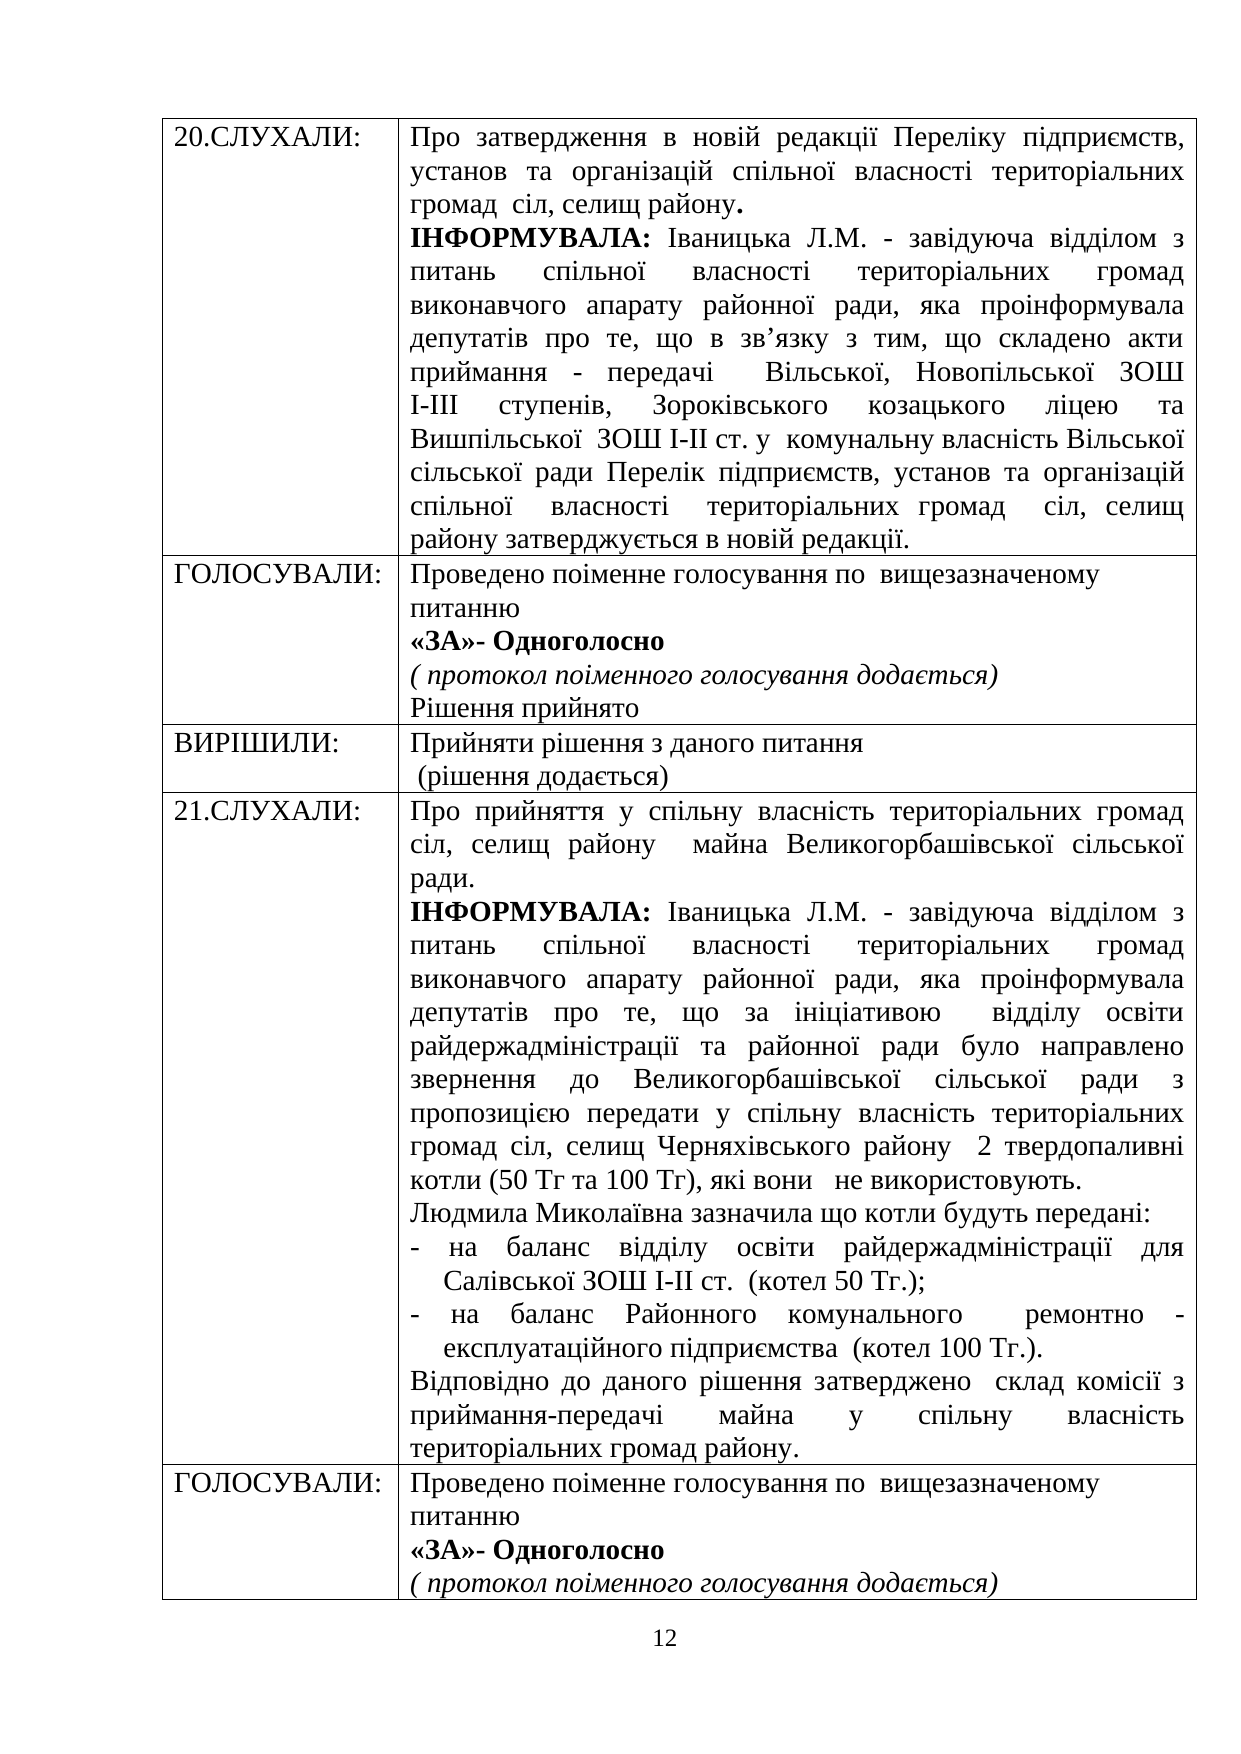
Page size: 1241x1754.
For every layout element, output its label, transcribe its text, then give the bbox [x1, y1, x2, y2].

table_cell 20.СЛУХАЛИ: [163, 119, 398, 555]
table_cell 21.СЛУХАЛИ: [163, 793, 398, 1464]
table_cell Про прийняття у спільну власність територіальних громад сіл, селищ району майна Великогорбашівської сільської ради. ІНФОРМУВАЛА: Іваницька Л.М. - завідуюча відділом з питань спільної власності територіальних громад виконавчого апарату районної ради, яка проінформувала депутатів про те, що за ініціативою відділу освіти райдержадміністрації та районної ради було направлено звернення до Великогорбашівської сільської ради з пропозицією передати у спільну власність територіальних громад сіл, селищ Черняхівського району 2 твердопаливні котли (50 Тг та 100 Тг), які вони не використовують. Людмила Миколаївна зазначила що котли будуть передані: - на баланс відділу освіти райдержадміністрації для Салівської ЗОШ І-ІІ ст. (котел 50 Тг.); - на баланс Районного комунального ремонтно -експлуатаційного підприємства (котел 100 Тг.). Відповідно до даного рішення затверджено склад комісії з приймання-передачі майна у спільну власність територіальних громад району. [399, 793, 1196, 1464]
table_cell Проведено поіменне голосування по вищезазначеному питанню «ЗА»- Одноголосно ( протокол поіменного голосування додається) Рішення прийнято [399, 556, 1196, 724]
table_cell ВИРІШИЛИ: [163, 725, 398, 792]
table_cell Про затвердження в новій редакції Переліку підприємств, установ та організацій спільної власності територіальних громад сіл, селищ району. ІНФОРМУВАЛА: Іваницька Л.М. - завідуюча відділом з питань спільної власності територіальних громад виконавчого апарату районної ради, яка проінформувала депутатів про те, що в зв’язку з тим, що складено акти приймання - передачі Вільської, Новопільської ЗОШ І-ІІІ ступенів, Зороківського козацького ліцею та Вишпільської ЗОШ І-ІІ ст. у комунальну власність Вільської сільської ради Перелік підприємств, установ та організацій спільної власності територіальних громад сіл, селищ району затверджується в новій редакції. [399, 119, 1196, 555]
table_cell Прийняти рішення з даного питання (рішення додається) [399, 725, 1196, 792]
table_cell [399, 1465, 1196, 1599]
table_cell ГОЛОСУВАЛИ: [163, 556, 398, 724]
table_cell ГОЛОСУВАЛИ: [163, 1465, 398, 1599]
